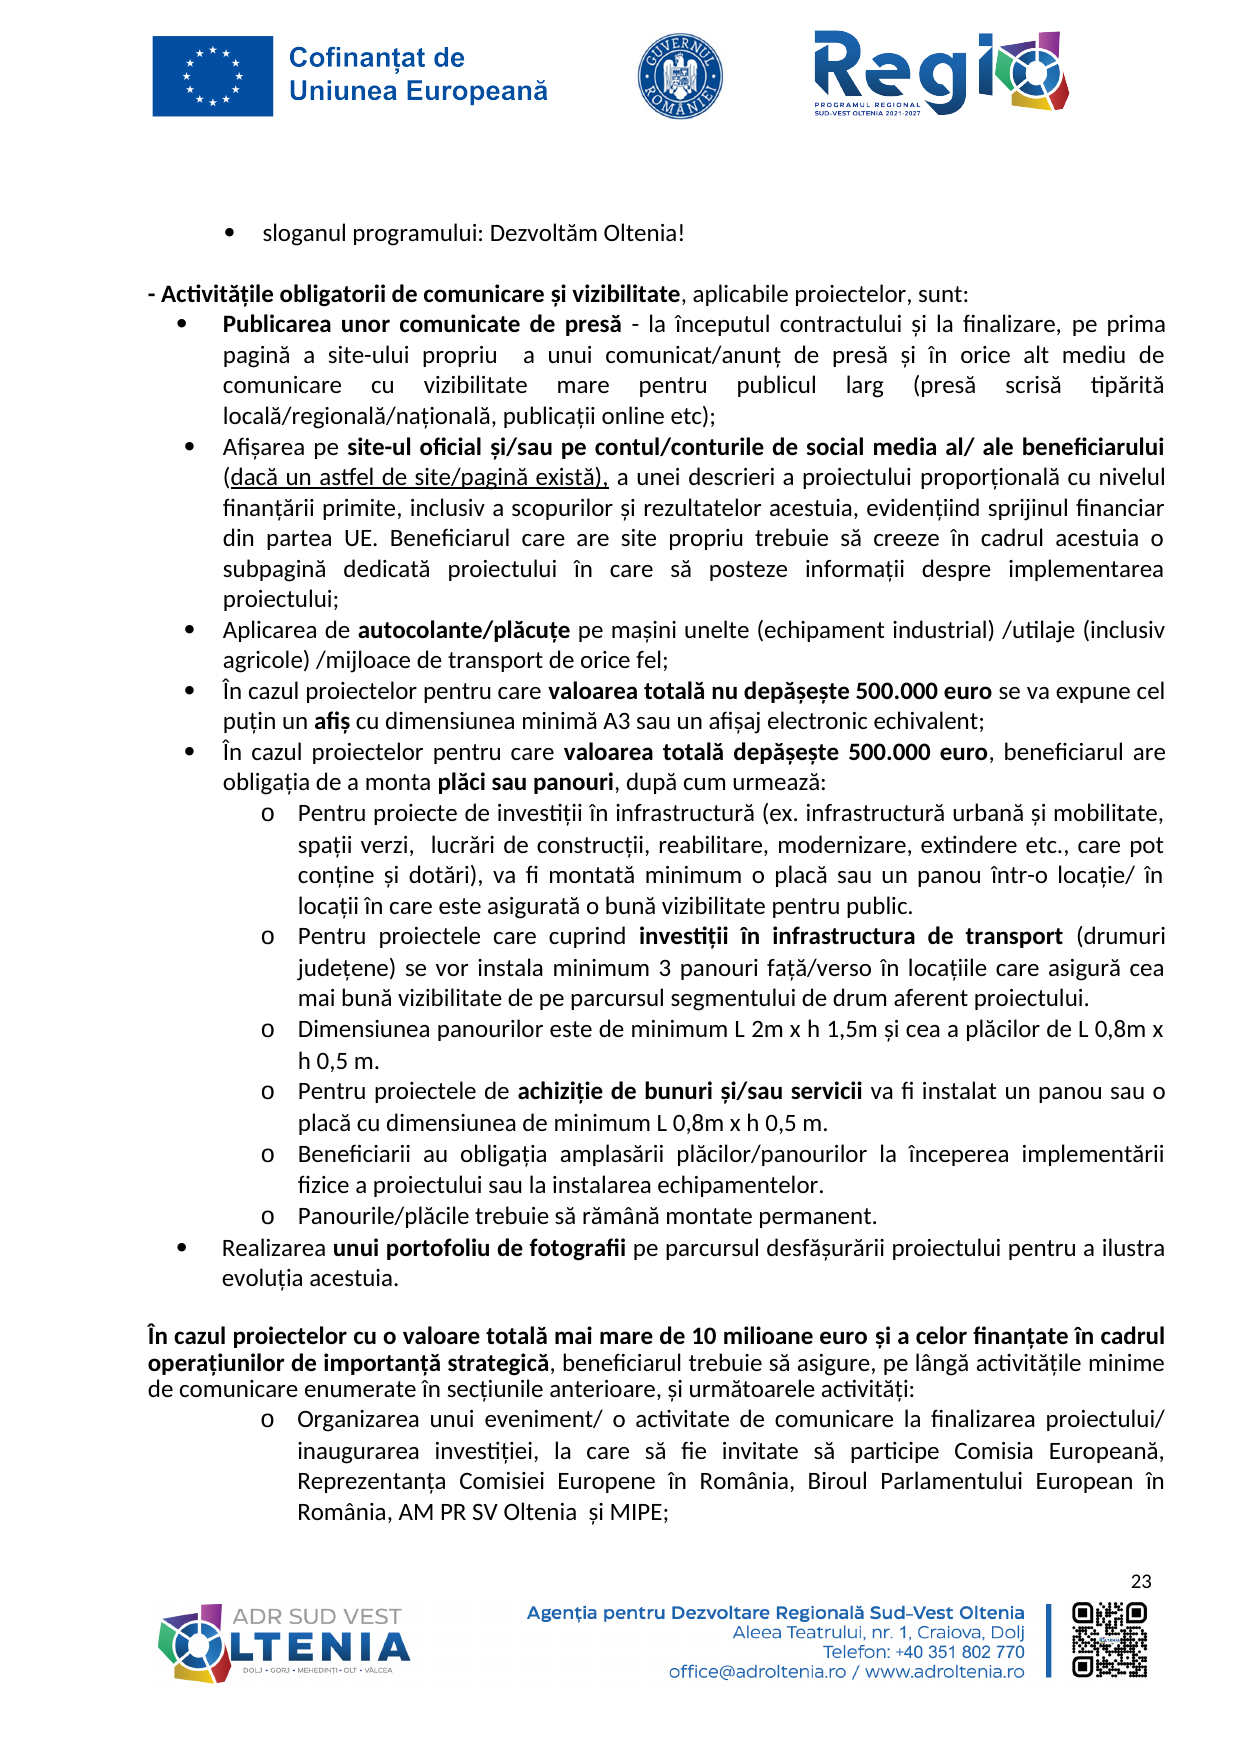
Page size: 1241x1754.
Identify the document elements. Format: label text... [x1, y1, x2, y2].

list În cazul proiectelor pentru care valoarea totală depășește 500.000 euro, beneficiarul are obligația de a monta plăci sau panouri, după cum urmează: [185, 736, 1166, 797]
picture [147, 31, 550, 120]
picture [148, 1593, 1152, 1691]
list Panourile/plăcile trebuie să rămână montate permanent. [260, 1200, 1166, 1232]
text - Activitățile obligatorii de comunicare și vizibilitate, aplicabile proiectelor, sunt: [148, 278, 1166, 309]
list Beneficiarii au obligația amplasării plăcilor/panourilor la începerea implementării fizice a proiectului sau la instalarea echipamentelor. [260, 1138, 1166, 1200]
picture [633, 31, 728, 121]
list Pentru proiectele care cuprind investiții în infrastructura de transport (drumuri județene) se vor instala minimum 3 panouri față/verso în locațiile care asigură cea mai bună vizibilitate de pe parcursul segmentului de drum aferent proiectului. [260, 920, 1166, 1013]
list Organizarea unui eveniment/ o activitate de comunicare la finalizarea proiectului/ inaugurarea investiției, la care să fie invitate să participe Comisia Europeană, Reprezentanța Comisiei Europene în România, Biroul Parlamentului European în România, AM PR SV Oltenia și MIPE; [260, 1403, 1166, 1526]
picture [812, 29, 1071, 119]
list sloganul programului: Dezvoltăm Oltenia! [225, 217, 1166, 248]
list Pentru proiectele de achiziție de bunuri și/sau servicii va fi instalat un panou sau o placă cu dimensiunea de minimum L 0,8m x h 0,5 m. [260, 1075, 1166, 1138]
list Afișarea pe site-ul oficial și/sau pe contul/conturile de social media al/ ale beneficiarului (dacă un astfel de site/pagină există), a unei descrieri a proiectului proporțională cu nivelul finanțării primite, inclusiv a scopurilor și rezultatelor acestuia, evidențiind sprijinul financiar din partea UE. Beneficiarul care are site propriu trebuie să creeze în cadrul acestuia o subpagină dedicată proiectului în care să posteze informații despre implementarea proiectului; [185, 431, 1166, 614]
text În cazul proiectelor cu o valoare totală mai mare de 10 milioane euro și a celor finanțate în cadrul operațiunilor de importanță strategică, beneficiarul trebuie să asigure, pe lângă activitățile minime de comunicare enumerate în secțiunile anterioare, și următoarele activități: [148, 1323, 1166, 1403]
list În cazul proiectelor pentru care valoarea totală nu depășește 500.000 euro se va expune cel puțin un afiș cu dimensiunea minimă A3 sau un afișaj electronic echivalent; [185, 675, 1166, 736]
list Realizarea unui portofoliu de fotografii pe parcursul desfășurării proiectului pentru a ilustra evoluția acestuia. [177, 1232, 1166, 1293]
list Pentru proiecte de investiții în infrastructură (ex. infrastructură urbană și mobilitate, spații verzi, lucrări de construcții, reabilitare, modernizare, extindere etc., care pot conține și dotări), va fi montată minimum o placă sau un panou într-o locație/ în locații în care este asigurată o bună vizibilitate pentru public. [260, 797, 1166, 920]
list Publicarea unor comunicate de presă - la începutul contractului și la finalizare, pe prima pagină a site-ului propriu a unui comunicat/anunț de presă și în orice alt mediu de comunicare cu vizibilitate mare pentru publicul larg (presă scrisă tipărită locală/regională/națională, publicații online etc); [177, 309, 1166, 431]
list Dimensiunea panourilor este de minimum L 2m x h 1,5m și cea a plăcilor de L 0,8m x h 0,5 m. [260, 1013, 1166, 1075]
list Aplicarea de autocolante/plăcuțe pe mașini unelte (echipament industrial) /utilaje (inclusiv agricole) /mijloace de transport de orice fel; [185, 614, 1166, 675]
